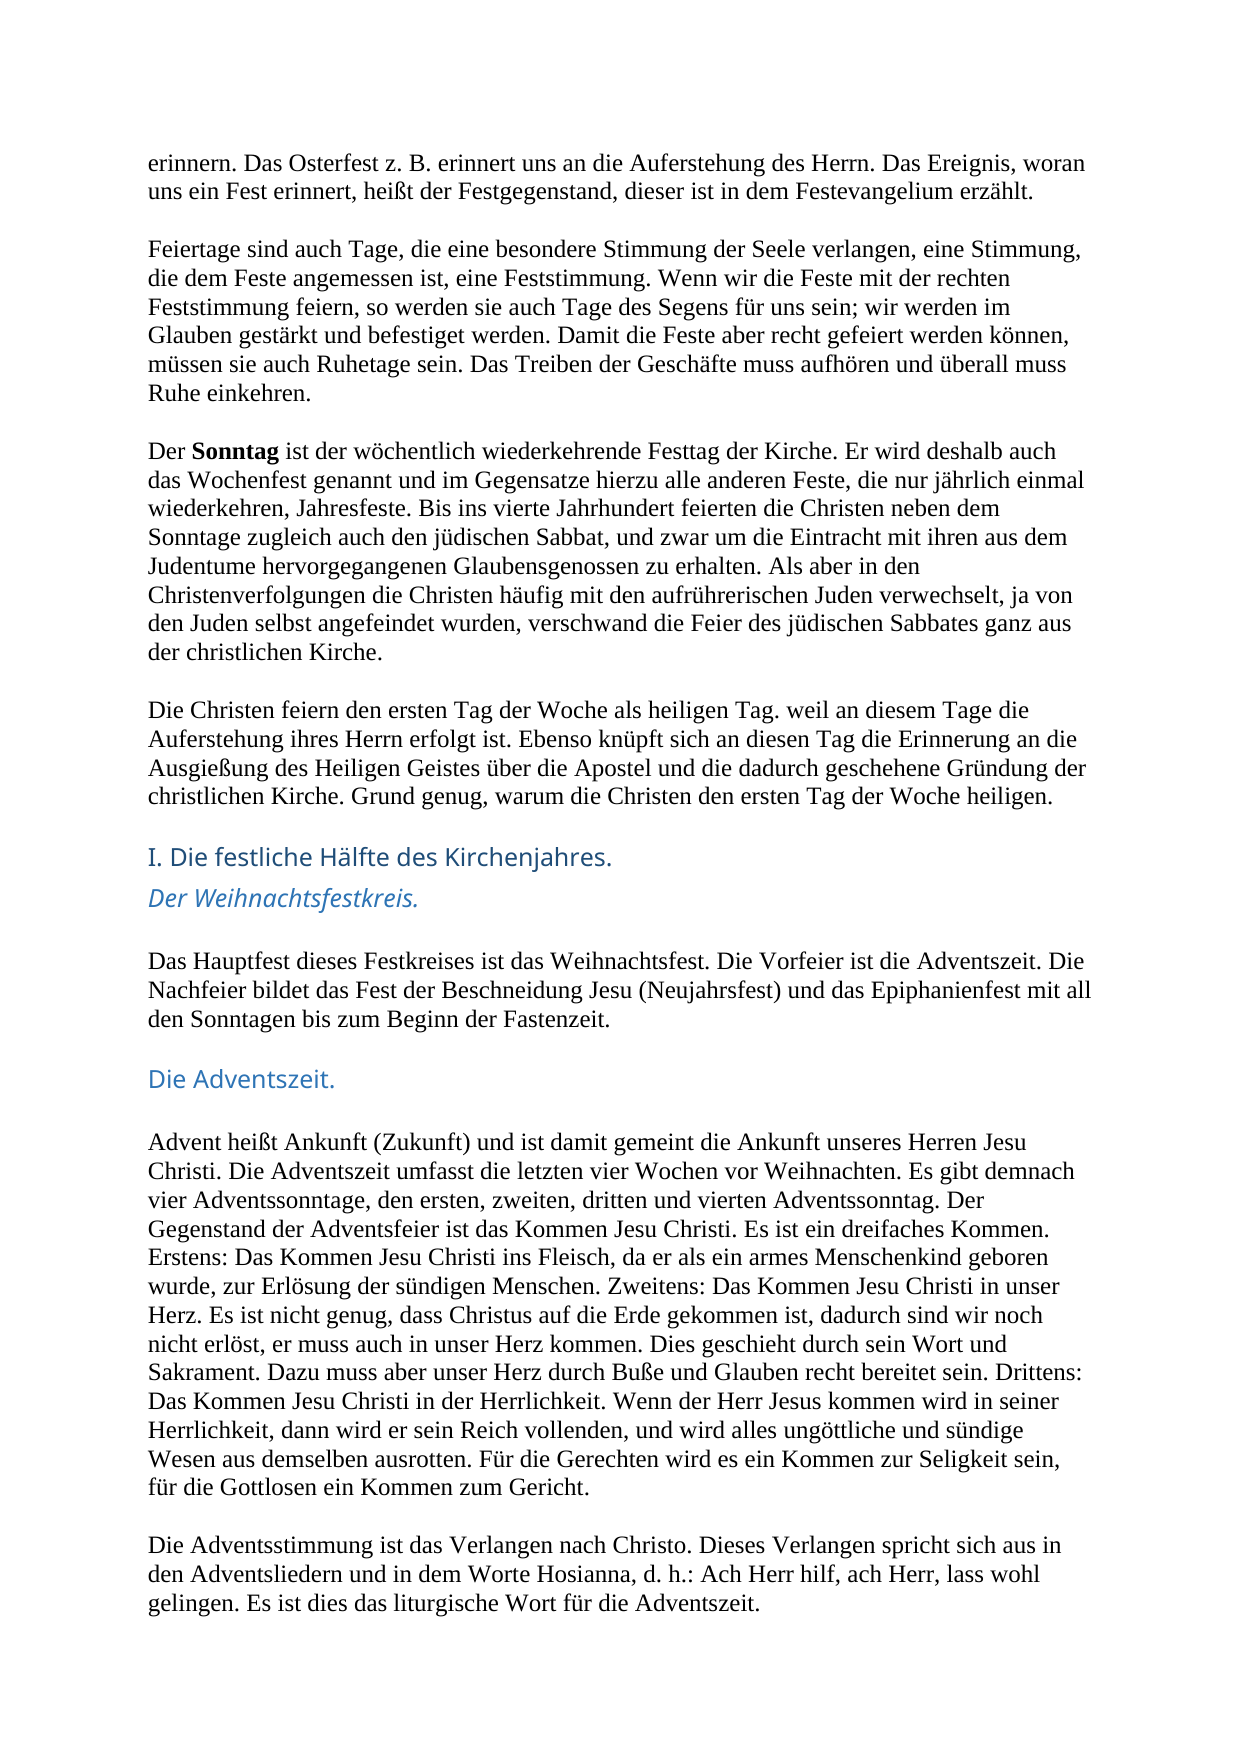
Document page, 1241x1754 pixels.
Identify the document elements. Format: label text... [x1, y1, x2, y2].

text Advent heißt Ankunft (Zukunft) und ist damit gemeint die Ankunft unseres Herren Jesu Christi. Die Adventszeit umfasst die letzten vier Wochen vor Weihnachten. Es gibt demnach vier Adventssonntage, den ersten, zweiten, dritten und vierten Adventssonntag. Der Gegenstand der Adventsfeier ist das Kommen Jesu Christi. Es ist ein dreifaches Kommen. Erstens: Das Kommen Jesu Christi ins Fleisch, da er als ein armes Menschenkind geboren wurde, zur Erlösung der sündigen Menschen. Zweitens: Das Kommen Jesu Christi in unser Herz. Es ist nicht genug, dass Christus auf die Erde gekommen ist, dadurch sind wir noch nicht erlöst, er muss auch in unser Herz kommen. Dies geschieht durch sein Wort und Sakrament. Dazu muss aber unser Herz durch Buße und Glauben recht bereitet sein. Drittens: Das Kommen Jesu Christi in der Herrlichkeit. Wenn der Herr Jesus kommen wird in seiner Herrlichkeit, dann wird er sein Reich vollenden, und wird alles ungöttliche und sündige Wesen aus demselben ausrotten. Für die Gerechten wird es ein Kommen zur Seligkeit sein, für die Gottlosen ein Kommen zum Gericht. [148, 1127, 1093, 1501]
text Das Hauptfest dieses Festkreises ist das Weihnachtsfest. Die Vorfeier ist die Adventszeit. Die Nachfeier bildet das Fest der Beschneidung Jesu (Neujahrsfest) und das Epiphanienfest mit all den Sonntagen bis zum Beginn der Fastenzeit. [148, 946, 1093, 1032]
text Die Adventsstimmung ist das Verlangen nach Christo. Dieses Verlangen spricht sich aus in den Adventsliedern und in dem Worte Hosianna, d. h.: Ach Herr hilf, ach Herr, lass wohl gelingen. Es ist dies das liturgische Wort für die Adventszeit. [148, 1530, 1093, 1617]
text Feiertage sind auch Tage, die eine besondere Stimmung der Seele verlangen, eine Stimmung, die dem Feste angemessen ist, eine Feststimmung. Wenn wir die Feste mit der rechten Feststimmung feiern, so werden sie auch Tage des Segens für uns sein; wir werden im Glauben gestärkt und befestiget werden. Damit die Feste aber recht gefeiert werden können, müssen sie auch Ruhetage sein. Das Treiben der Geschäfte muss aufhören und überall muss Ruhe einkehren. [148, 234, 1093, 407]
subtitle Der Weihnachtsfestkreis. [148, 880, 1093, 914]
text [148, 148, 1093, 205]
subtitle Die Adventszeit. [148, 1062, 1093, 1096]
subtitle I. Die festliche Hälfte des Kirchenjahres. [148, 839, 1093, 873]
text Die Christen feiern den ersten Tag der Woche als heiligen Tag. weil an diesem Tage die Auferstehung ihres Herrn erfolgt ist. Ebenso knüpft sich an diesen Tag die Erinnerung an die Ausgießung des Heiligen Geistes über die Apostel und die dadurch geschehene Gründung der christlichen Kirche. Grund genug, warum die Christen den ersten Tag der Woche heiligen. [148, 695, 1093, 810]
text Der Sonntag ist der wöchentlich wiederkehrende Festtag der Kirche. Er wird deshalb auch das Wochenfest genannt und im Gegensatze hierzu alle anderen Feste, die nur jährlich einmal wiederkehren, Jahresfeste. Bis ins vierte Jahrhundert feierten die Christen neben dem Sonntage zugleich auch den jüdischen Sabbat, und zwar um die Eintracht mit ihren aus dem Judentume hervorgegangenen Glaubensgenossen zu erhalten. Als aber in den Christenverfolgungen die Christen häufig mit den aufrührerischen Juden verwechselt, ja von den Juden selbst angefeindet wurden, verschwand die Feier des jüdischen Sabbates ganz aus der christlichen Kirche. [148, 436, 1093, 666]
